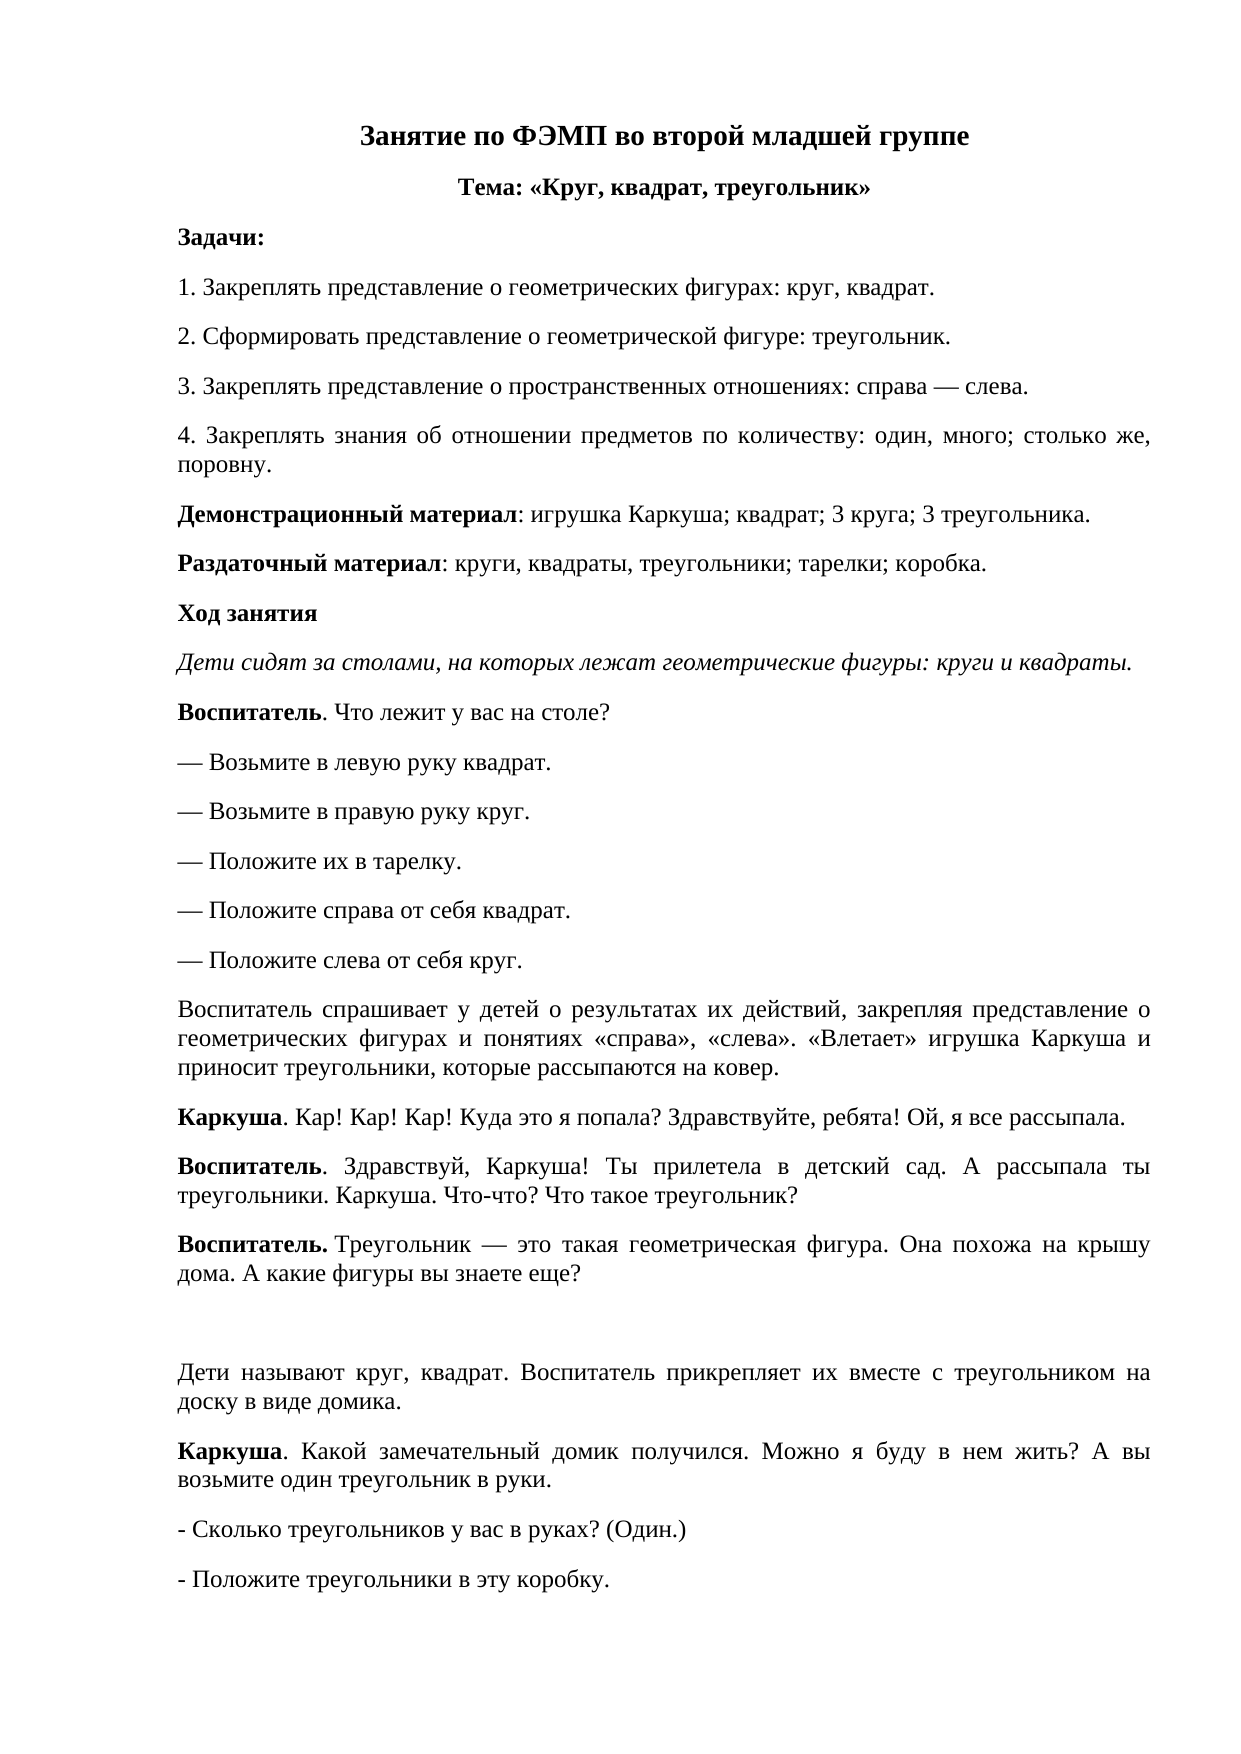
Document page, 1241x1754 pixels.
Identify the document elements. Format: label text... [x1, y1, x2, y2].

text — Положите слева от себя круг. [177, 945, 1152, 974]
text — Возьмите в левую руку квадрат. [177, 747, 1152, 775]
text Занятие по ФЭМП во второй младшей группе [177, 118, 1152, 152]
text Раздаточный материал: круги, квадраты, треугольники; тарелки; коробка. [177, 548, 1152, 577]
text Ход занятия [177, 598, 1152, 627]
text 1. Закреплять представление о геометрических фигурах: круг, квадрат. [177, 272, 1152, 300]
text Дети называют круг, квадрат. Воспитатель прикрепляет их вместе с треугольником на доску в виде домика. [177, 1357, 1152, 1415]
text Воспитатель. Что лежит у вас на столе? [177, 697, 1152, 726]
text 3. Закреплять представление о пространственных отношениях: справа — слева. [177, 371, 1152, 399]
text Каркуша. Кар! Кар! Кар! Куда это я попала? Здравствуйте, ребята! Ой, я все рассыпала. [177, 1102, 1152, 1130]
text — Положите их в тарелку. [177, 846, 1152, 874]
text Воспитатель. Здравствуй, Каркуша! Ты прилетела в детский сад. А рассыпала ты треугольники. Каркуша. Что-что? Что такое треугольник? [177, 1151, 1152, 1209]
text Тема: «Круг, квадрат, треугольник» [177, 172, 1152, 201]
text Задачи: [177, 222, 1152, 251]
text Воспитатель. Треугольник — это такая геометрическая фигура. Она похожа на крышу дома. А какие фигуры вы знаете еще? [177, 1229, 1152, 1287]
text Дети сидят за столами, на которых лежат геометрические фигуры: круги и квадраты. [177, 647, 1152, 676]
text - Сколько треугольников у вас в руках? (Один.) [177, 1514, 1152, 1543]
text Каркуша. Какой замечательный домик получился. Можно я буду в нем жить? А вы возьмите один треугольник в руки. [177, 1436, 1152, 1493]
text Воспитатель спрашивает у детей о результатах их действий, закрепляя представление о геометрических фигурах и понятиях «справа», «слева». «Влетает» игрушка Каркуша и приносит треугольники, которые рассыпаются на ковер. [177, 994, 1152, 1081]
text Демонстрационный материал: игрушка Каркуша; квадрат; 3 круга; 3 треугольника. [177, 499, 1152, 527]
text — Положите справа от себя квадрат. [177, 895, 1152, 924]
text — Возьмите в правую руку круг. [177, 796, 1152, 825]
text 2. Сформировать представление о геометрической фигуре: треугольник. [177, 321, 1152, 350]
text - Положите треугольники в эту коробку. [177, 1564, 1152, 1592]
text 4. Закреплять знания об отношении предметов по количеству: один, много; столько же, поровну. [177, 420, 1152, 478]
